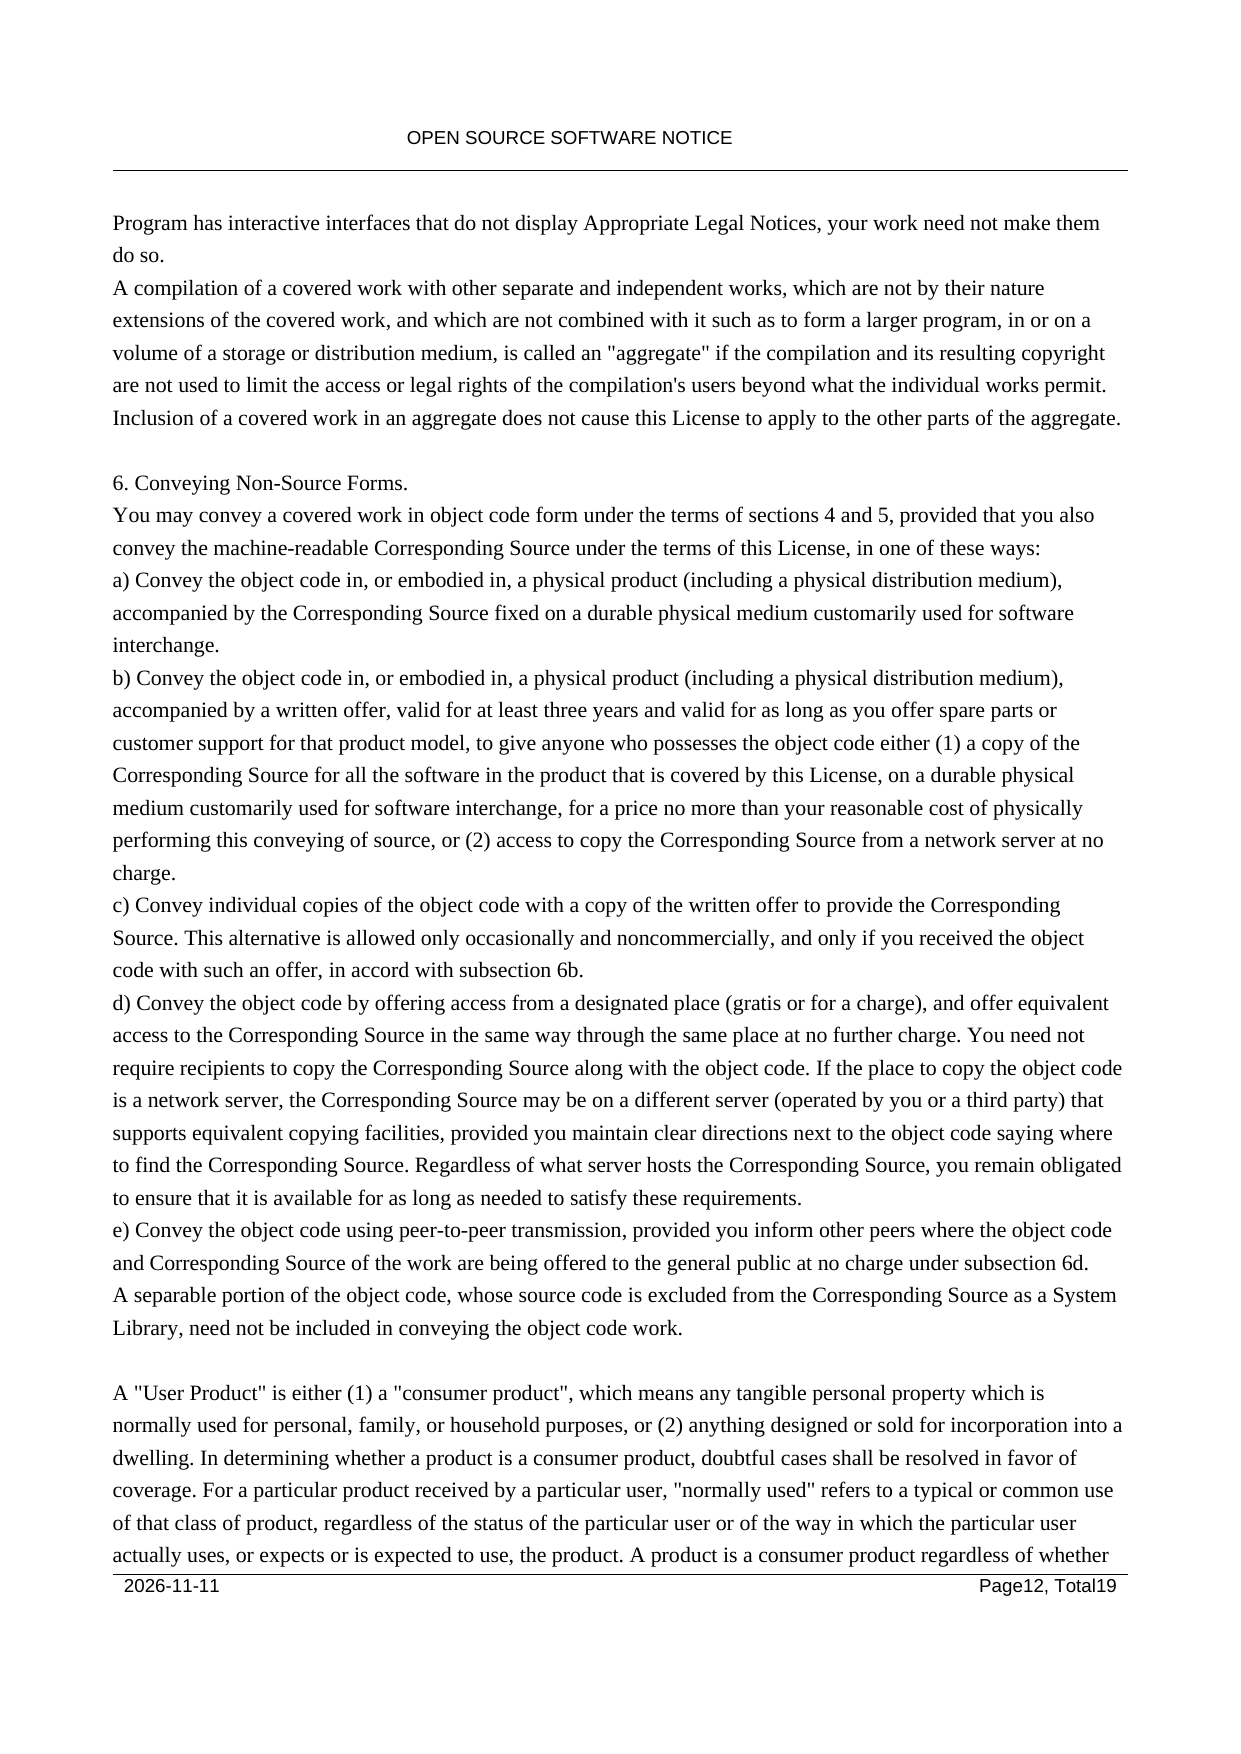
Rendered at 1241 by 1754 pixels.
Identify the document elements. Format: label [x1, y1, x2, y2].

text [112, 206, 1128, 1571]
